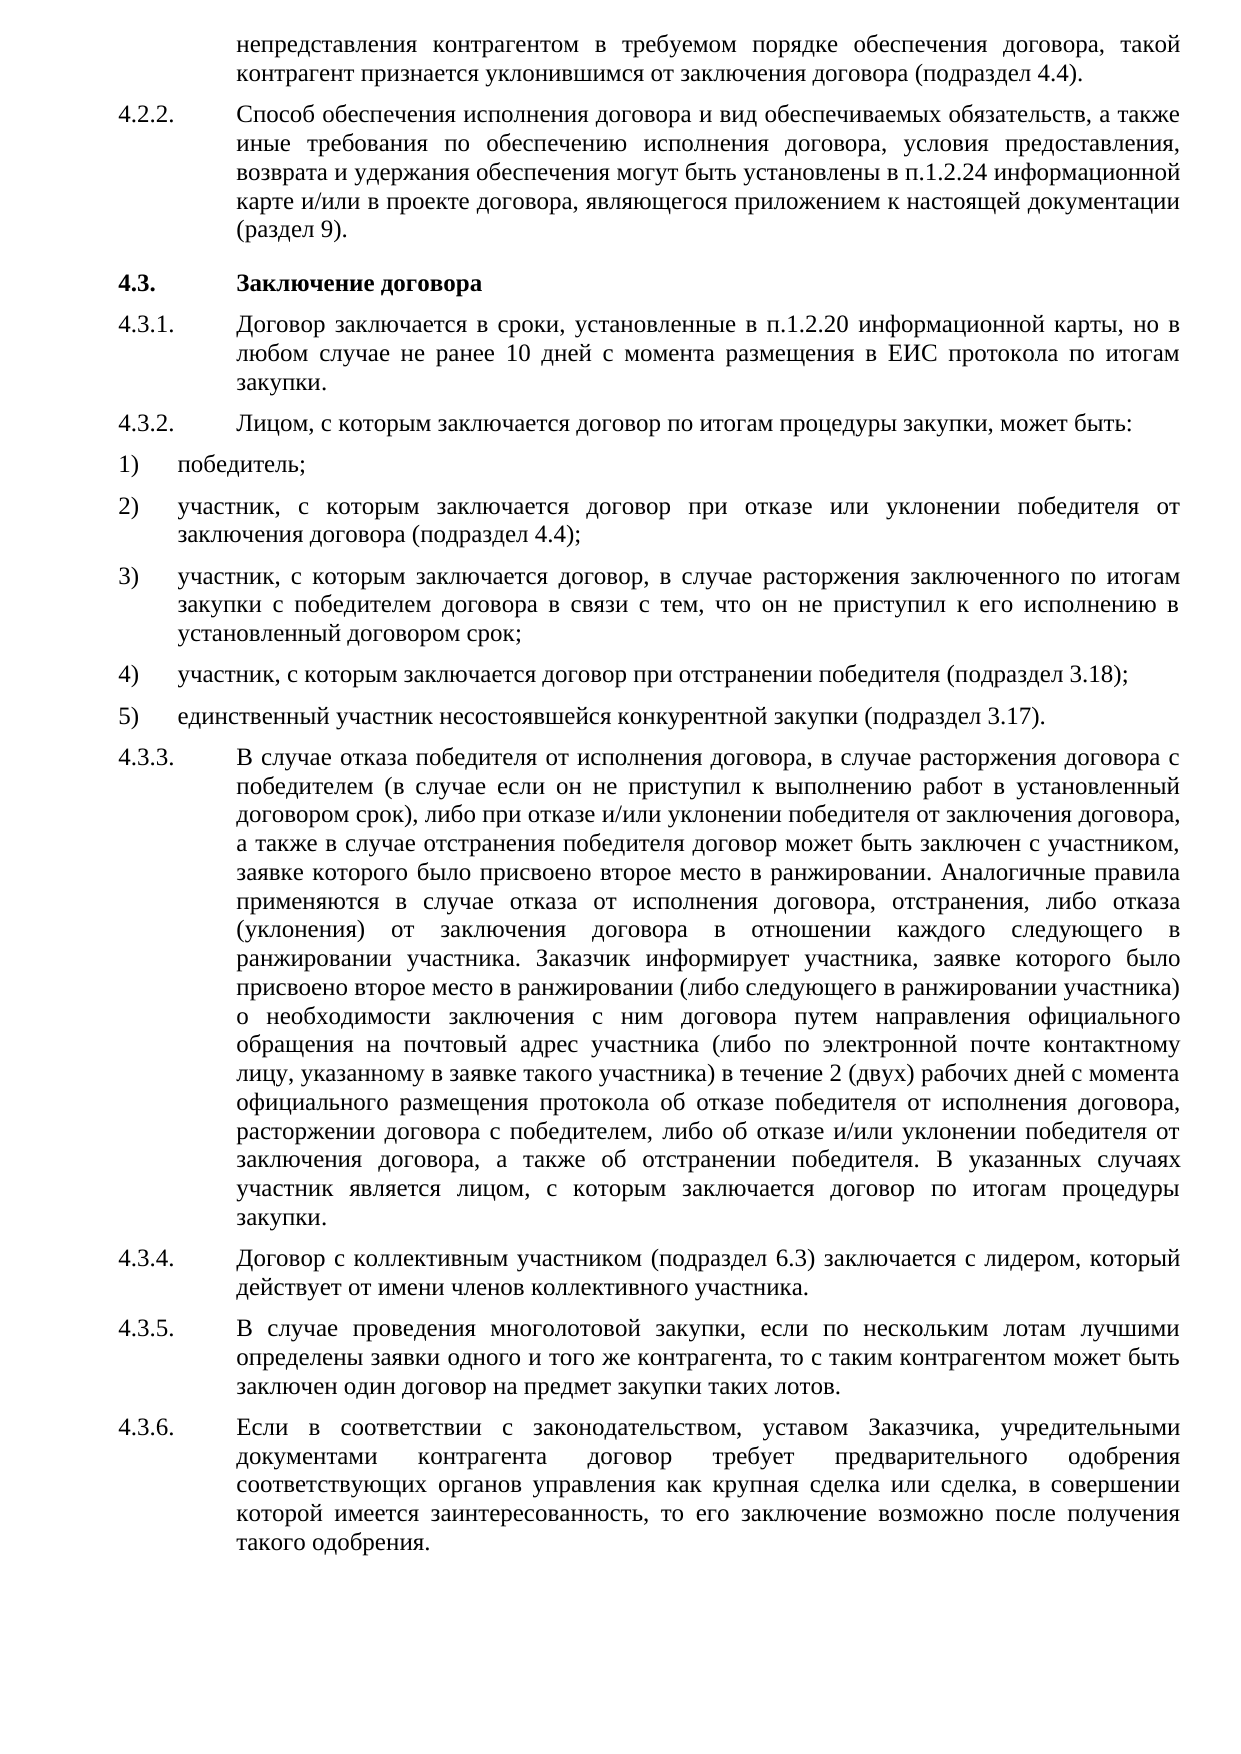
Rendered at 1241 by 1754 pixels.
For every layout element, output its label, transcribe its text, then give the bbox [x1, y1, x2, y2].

text участник, с которым заключается договор при отказе или уклонении победителя от заключения договора (подраздел 4.4); [118, 491, 1181, 548]
text Договор с коллективным участником (подраздел 6.3) заключается с лидером, который действует от имени членов коллективного участника. [118, 1243, 1181, 1301]
text Заключение договора [118, 268, 1181, 297]
text В случае проведения многолотовой закупки, если по нескольким лотам лучшими определены заявки одного и того же контрагента, то с таким контрагентом может быть заключен один договор на предмет закупки таких лотов. [118, 1313, 1181, 1399]
text победитель; [118, 449, 1181, 478]
text участник, с которым заключается договор, в случае расторжения заключенного по итогам закупки с победителем договора в связи с тем, что он не приступил к его исполнению в установленный договором срок; [118, 561, 1181, 647]
text Способ обеспечения исполнения договора и вид обеспечиваемых обязательств, а также иные требования по обеспечению исполнения договора, условия предоставления, возврата и удержания обеспечения могут быть установлены в п.1.2.24 информационной карте и/или в проекте договора, являющегося приложением к настоящей документации (раздел 9). [118, 99, 1181, 243]
text единственный участник несостоявшейся конкурентной закупки (подраздел 3.17). [118, 701, 1181, 729]
text Договор заключается в сроки, установленные в п.1.2.20 информационной карты, но в любом случае не ранее 10 дней с момента размещения в ЕИС протокола по итогам закупки. [118, 309, 1181, 396]
text В случае отказа победителя от исполнения договора, в случае расторжения договора с победителем (в случае если он не приступил к выполнению работ в установленный договором срок), либо при отказе и/или уклонении победителя от заключения договора, а также в случае отстранения победителя договор может быть заключен с участником, заявке которого было присвоено второе место в ранжировании. Аналогичные правила применяются в случае отказа от исполнения договора, отстранения, либо отказа (уклонения) от заключения договора в отношении каждого следующего в ранжировании участника. Заказчик информирует участника, заявке которого было присвоено второе место в ранжировании (либо следующего в ранжировании участника) о необходимости заключения с ним договора путем направления официального обращения на почтовый адрес участника (либо по электронной почте контактному лицу, указанному в заявке такого участника) в течение 2 (двух) рабочих дней с момента официального размещения протокола об отказе победителя от исполнения договора, расторжении договора с победителем, либо об отказе и/или уклонении победителя от заключения договора, а также об отстранении победителя. В указанных случаях участник является лицом, с которым заключается договор по итогам процедуры закупки. [118, 742, 1181, 1231]
text Лицом, с которым заключается договор по итогам процедуры закупки, может быть: [118, 408, 1181, 437]
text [118, 29, 1181, 87]
text Если в соответствии с законодательством, уставом Заказчика, учредительными документами контрагента договор требует предварительного одобрения соответствующих органов управления как крупная сделка или сделка, в совершении которой имеется заинтересованность, то его заключение возможно после получения такого одобрения. [118, 1412, 1181, 1556]
text участник, с которым заключается договор при отстранении победителя (подраздел 3.18); [118, 659, 1181, 688]
